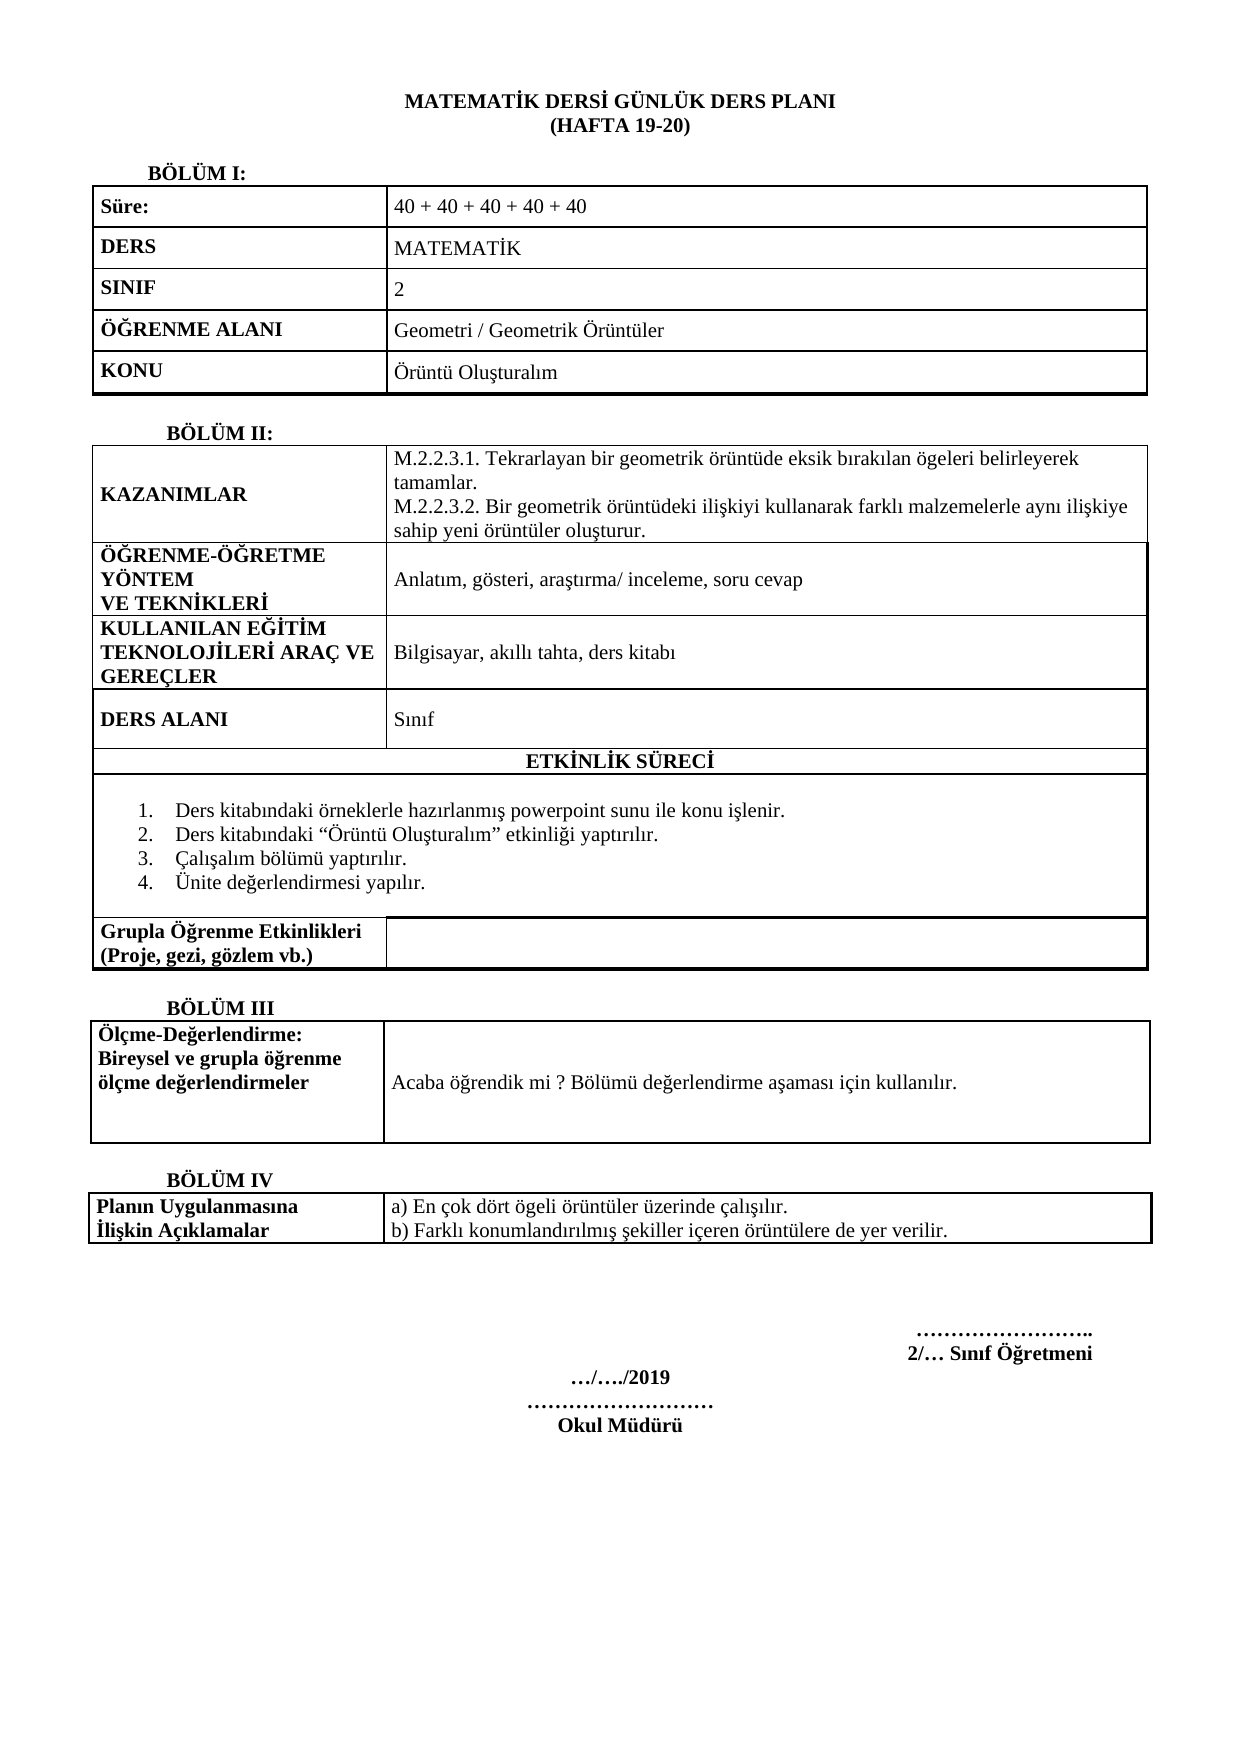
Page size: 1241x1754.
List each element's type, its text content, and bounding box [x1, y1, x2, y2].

table_cell Grupla Öğrenme Etkinlikleri (Proje, gezi, gözlem vb.) [94, 918, 386, 967]
table_cell DERS ALANI [94, 690, 386, 748]
table_cell Örüntü Oluşturalım [388, 352, 1146, 392]
table_cell Sınıf [387, 690, 1146, 748]
table_cell Geometri / Geometrik Örüntüler [388, 311, 1146, 350]
table_cell Anlatım, gösteri, araştırma/ inceleme, soru cevap [387, 543, 1146, 615]
table_cell [387, 919, 1146, 967]
text (HAFTA 19-20) [148, 113, 1092, 137]
table_cell ETKİNLİK SÜRECİ [94, 749, 1146, 773]
table_header a) En çok dört ögeli örüntüler üzerinde çalışılır. b) Farklı konumlandırılmış şekiller içeren örüntülere de yer verilir. [385, 1194, 1150, 1242]
text BÖLÜM I: [148, 161, 1092, 185]
table_cell DERS [94, 228, 386, 268]
table_header Ölçme-Değerlendirme: Bireysel ve grupla öğrenme ölçme değerlendirmeler [92, 1022, 383, 1142]
table_cell KONU [94, 352, 386, 392]
table_header Acaba öğrendik mi ? Bölümü değerlendirme aşaması için kullanılır. [385, 1022, 1149, 1142]
table_cell SINIF [94, 269, 386, 309]
subtitle BÖLÜM III [148, 995, 1092, 1019]
table_cell KULLANILAN EĞİTİM TEKNOLOJİLERİ ARAÇ VE GEREÇLER [93, 616, 386, 688]
table_cell ÖĞRENME ALANI [94, 311, 386, 350]
table_cell ÖĞRENME-ÖĞRETME YÖNTEM VE TEKNİKLERİ [93, 543, 386, 615]
table_cell Bilgisayar, akıllı tahta, ders kitabı [387, 616, 1146, 688]
text ……………………… [148, 1389, 1092, 1413]
text MATEMATİK DERSİ GÜNLÜK DERS PLANI [148, 89, 1092, 113]
subtitle BÖLÜM IV [148, 1168, 1092, 1192]
table_header M.2.2.3.1. Tekrarlayan bir geometrik örüntüde eksik bırakılan ögeleri belirleyerek tamamlar. M.2.2.3.2. Bir geometrik örüntüdeki ilişkiyi kullanarak farklı malzemelerle aynı ilişkiye sahip yeni örüntüler oluşturur. [387, 446, 1147, 542]
text …/…./2019 [148, 1365, 1092, 1389]
table_header KAZANIMLAR [93, 446, 386, 542]
table_header Planın Uygulanmasına İlişkin Açıklamalar [90, 1194, 383, 1242]
table_cell 2 [388, 269, 1146, 309]
text 2/… Sınıf Öğretmeni [148, 1341, 1092, 1365]
table_header Süre: [94, 187, 386, 226]
text BÖLÜM II: [148, 420, 1092, 444]
table_cell MATEMATİK [388, 228, 1146, 268]
text …………………….. [148, 1317, 1092, 1341]
table_cell Ders kitabındaki örneklerle hazırlanmış powerpoint sunu ile konu işlenir. Ders kitabındaki “Örüntü Oluşturalım” etkinliği yaptırılır. Çalışalım bölümü yaptırılır. Ünite değerlendirmesi yapılır. [94, 775, 1146, 916]
text Okul Müdürü [148, 1413, 1092, 1437]
table_header 40 + 40 + 40 + 40 + 40 [388, 187, 1146, 226]
